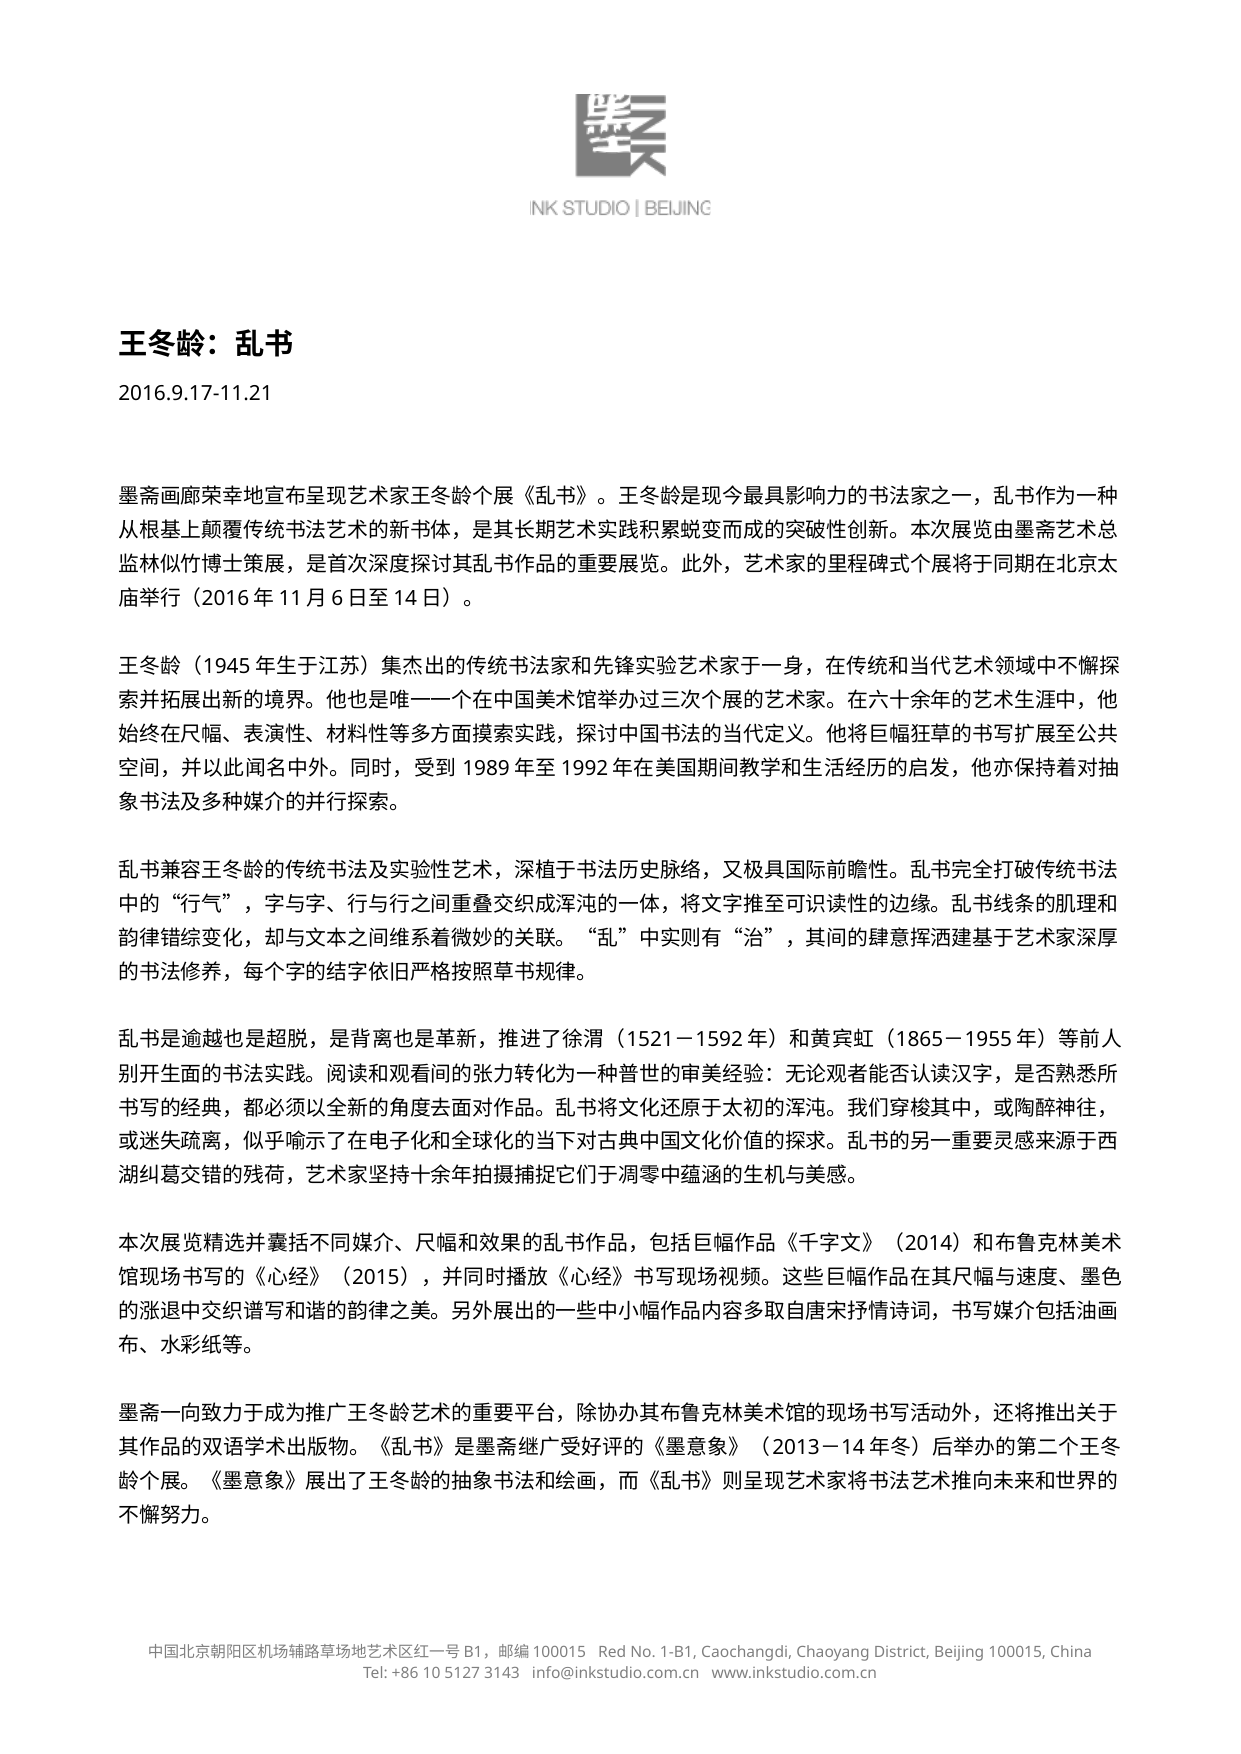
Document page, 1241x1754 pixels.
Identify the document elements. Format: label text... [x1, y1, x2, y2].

text 乱书是逾越也是超脱，是背离也是革新，推进了徐渭（1521－1592年）和黄宾虹（1865－1955年）等前人别开生面的书法实践。阅读和观看间的张力转化为一种普世的审美经验：无论观者能否认读汉字，是否熟悉所书写的经典，都必须以全新的角度去面对作品。乱书将文化还原于太初的浑沌。我们穿梭其中，或陶醉神往，或迷失疏离，似乎喻示了在电子化和全球化的当下对古典中国文化价值的探求。乱书的另一重要灵感来源于西湖纠葛交错的残荷，艺术家坚持十余年拍摄捕捉它们于凋零中蕴涵的生机与美感。 [118, 1021, 1122, 1191]
text 王冬龄（1945年生于江苏）集杰出的传统书法家和先锋实验艺术家于一身，在传统和当代艺术领域中不懈探索并拓展出新的境界。他也是唯一一个在中国美术馆举办过三次个展的艺术家。在六十余年的艺术生涯中，他始终在尺幅、表演性、材料性等多方面摸索实践，探讨中国书法的当代定义。他将巨幅狂草的书写扩展至公共空间，并以此闻名中外。同时，受到1989年至1992年在美国期间教学和生活经历的启发，他亦保持着对抽象书法及多种媒介的并行探索。 [118, 647, 1122, 817]
text 2016.9.17-11.21 [118, 376, 1122, 410]
text 墨斋一向致力于成为推广王冬龄艺术的重要平台，除协办其布鲁克林美术馆的现场书写活动外，还将推出关于其作品的双语学术出版物。《乱书》是墨斋继广受好评的《墨意象》（2013－14年冬）后举办的第二个王冬龄个展。《墨意象》展出了王冬龄的抽象书法和绘画，而《乱书》则呈现艺术家将书法艺术推向未来和世界的不懈努力。 [118, 1394, 1122, 1530]
text 本次展览精选并囊括不同媒介、尺幅和效果的乱书作品，包括巨幅作品《千字文》（2014）和布鲁克林美术馆现场书写的《心经》（2015），并同时播放《心经》书写现场视频。这些巨幅作品在其尺幅与速度、墨色的涨退中交织谱写和谐的韵律之美。另外展出的一些中小幅作品内容多取自唐宋抒情诗词，书写媒介包括油画布、水彩纸等。 [118, 1225, 1122, 1361]
text 王冬龄：乱书 [118, 308, 1122, 376]
text 墨斋画廊荣幸地宣布呈现艺术家王冬龄个展《乱书》。王冬龄是现今最具影响力的书法家之一，乱书作为一种从根基上颠覆传统书法艺术的新书体，是其长期艺术实践积累蜕变而成的突破性创新。本次展览由墨斋艺术总监林似竹博士策展，是首次深度探讨其乱书作品的重要展览。此外，艺术家的里程碑式个展将于同期在北京太庙举行（2016年11月6日至14日）。 [118, 478, 1122, 613]
text 乱书兼容王冬龄的传统书法及实验性艺术，深植于书法历史脉络，又极具国际前瞻性。乱书完全打破传统书法中的“行气”，字与字、行与行之间重叠交织成浑沌的一体，将文字推至可识读性的边缘。乱书线条的肌理和韵律错综变化，却与文本之间维系着微妙的关联。“乱”中实则有“治”，其间的肆意挥洒建基于艺术家深厚的书法修养，每个字的结字依旧严格按照草书规律。 [118, 851, 1122, 987]
